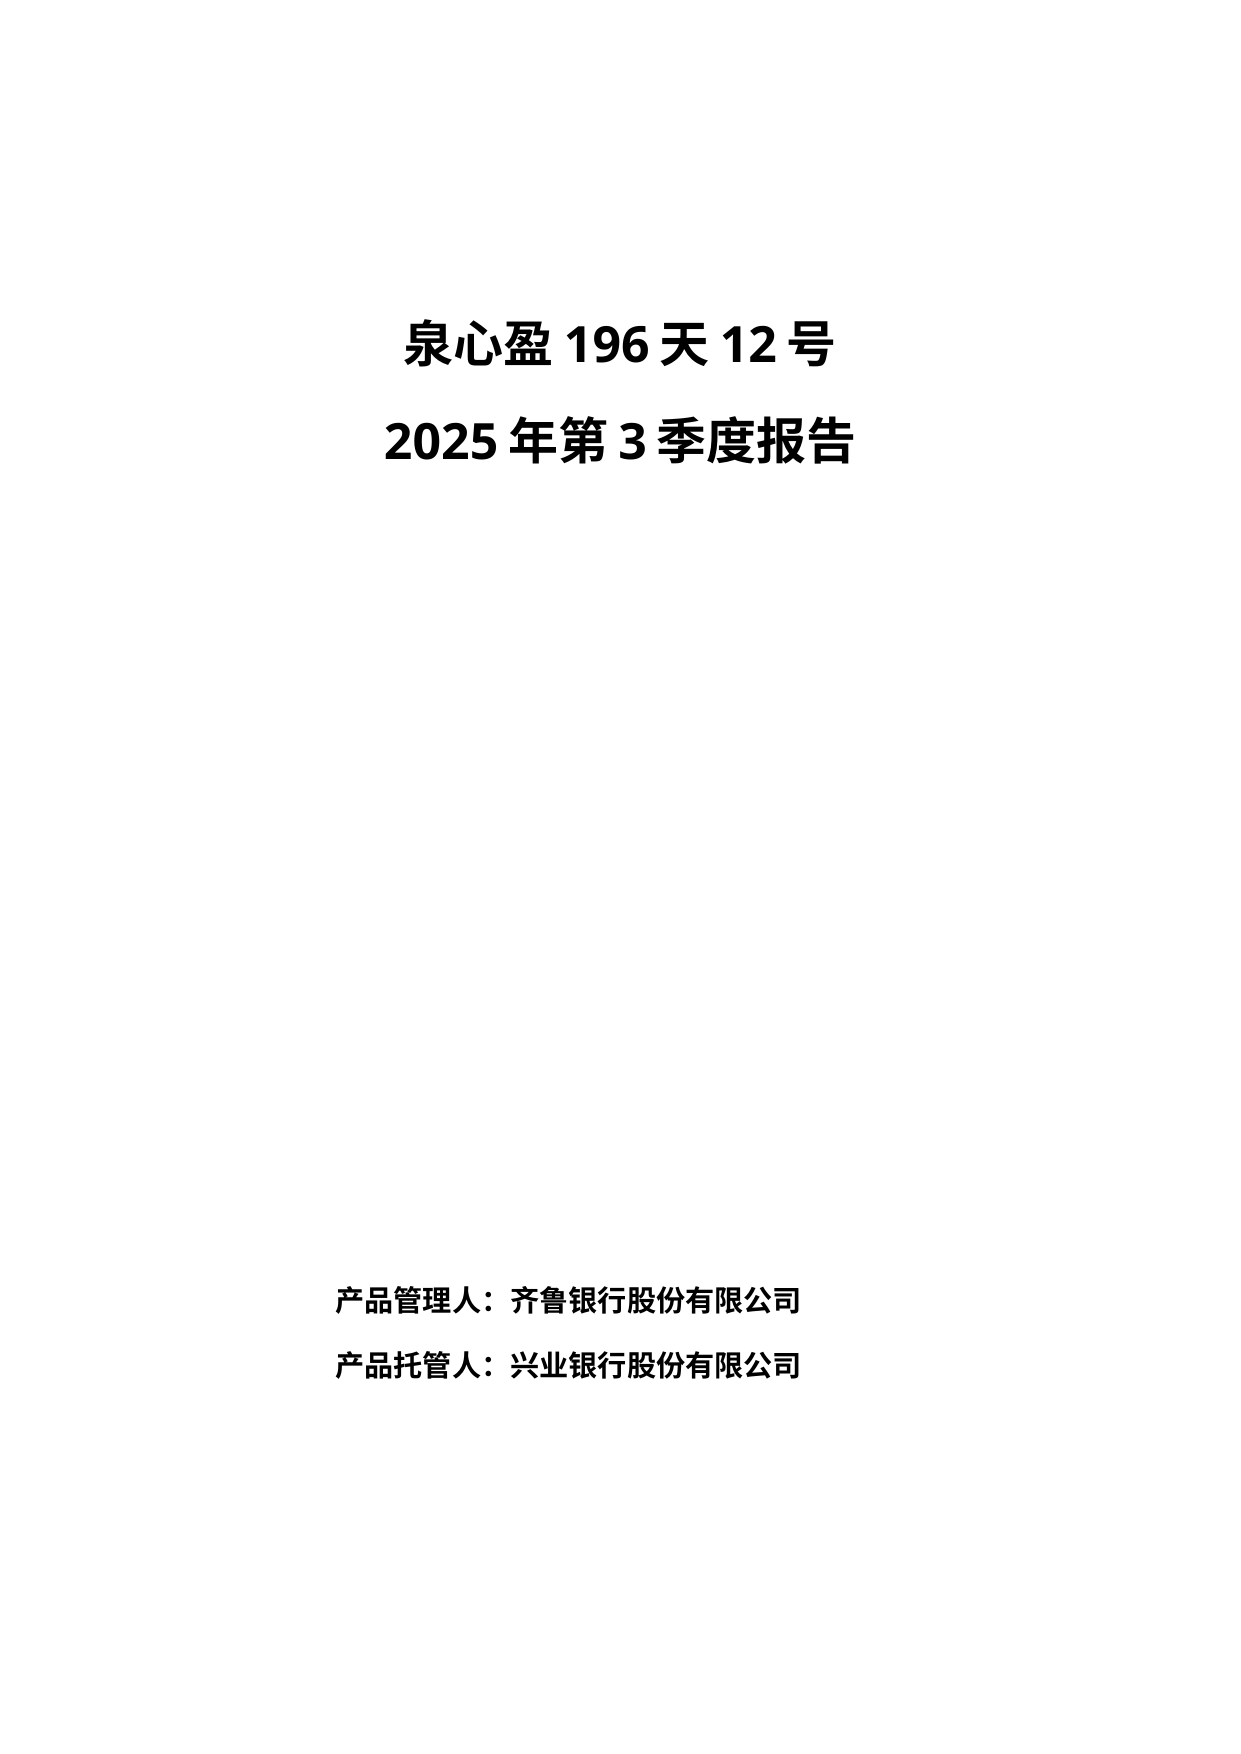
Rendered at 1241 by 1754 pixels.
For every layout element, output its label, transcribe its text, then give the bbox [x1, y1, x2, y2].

text 2025年第3季度报告 [159, 389, 1081, 487]
text 产品托管人：兴业银行股份有限公司 [159, 1332, 1081, 1397]
text 产品管理人：齐鲁银行股份有限公司 [159, 1267, 1081, 1332]
text 泉心盈196天12号 [159, 292, 1081, 389]
